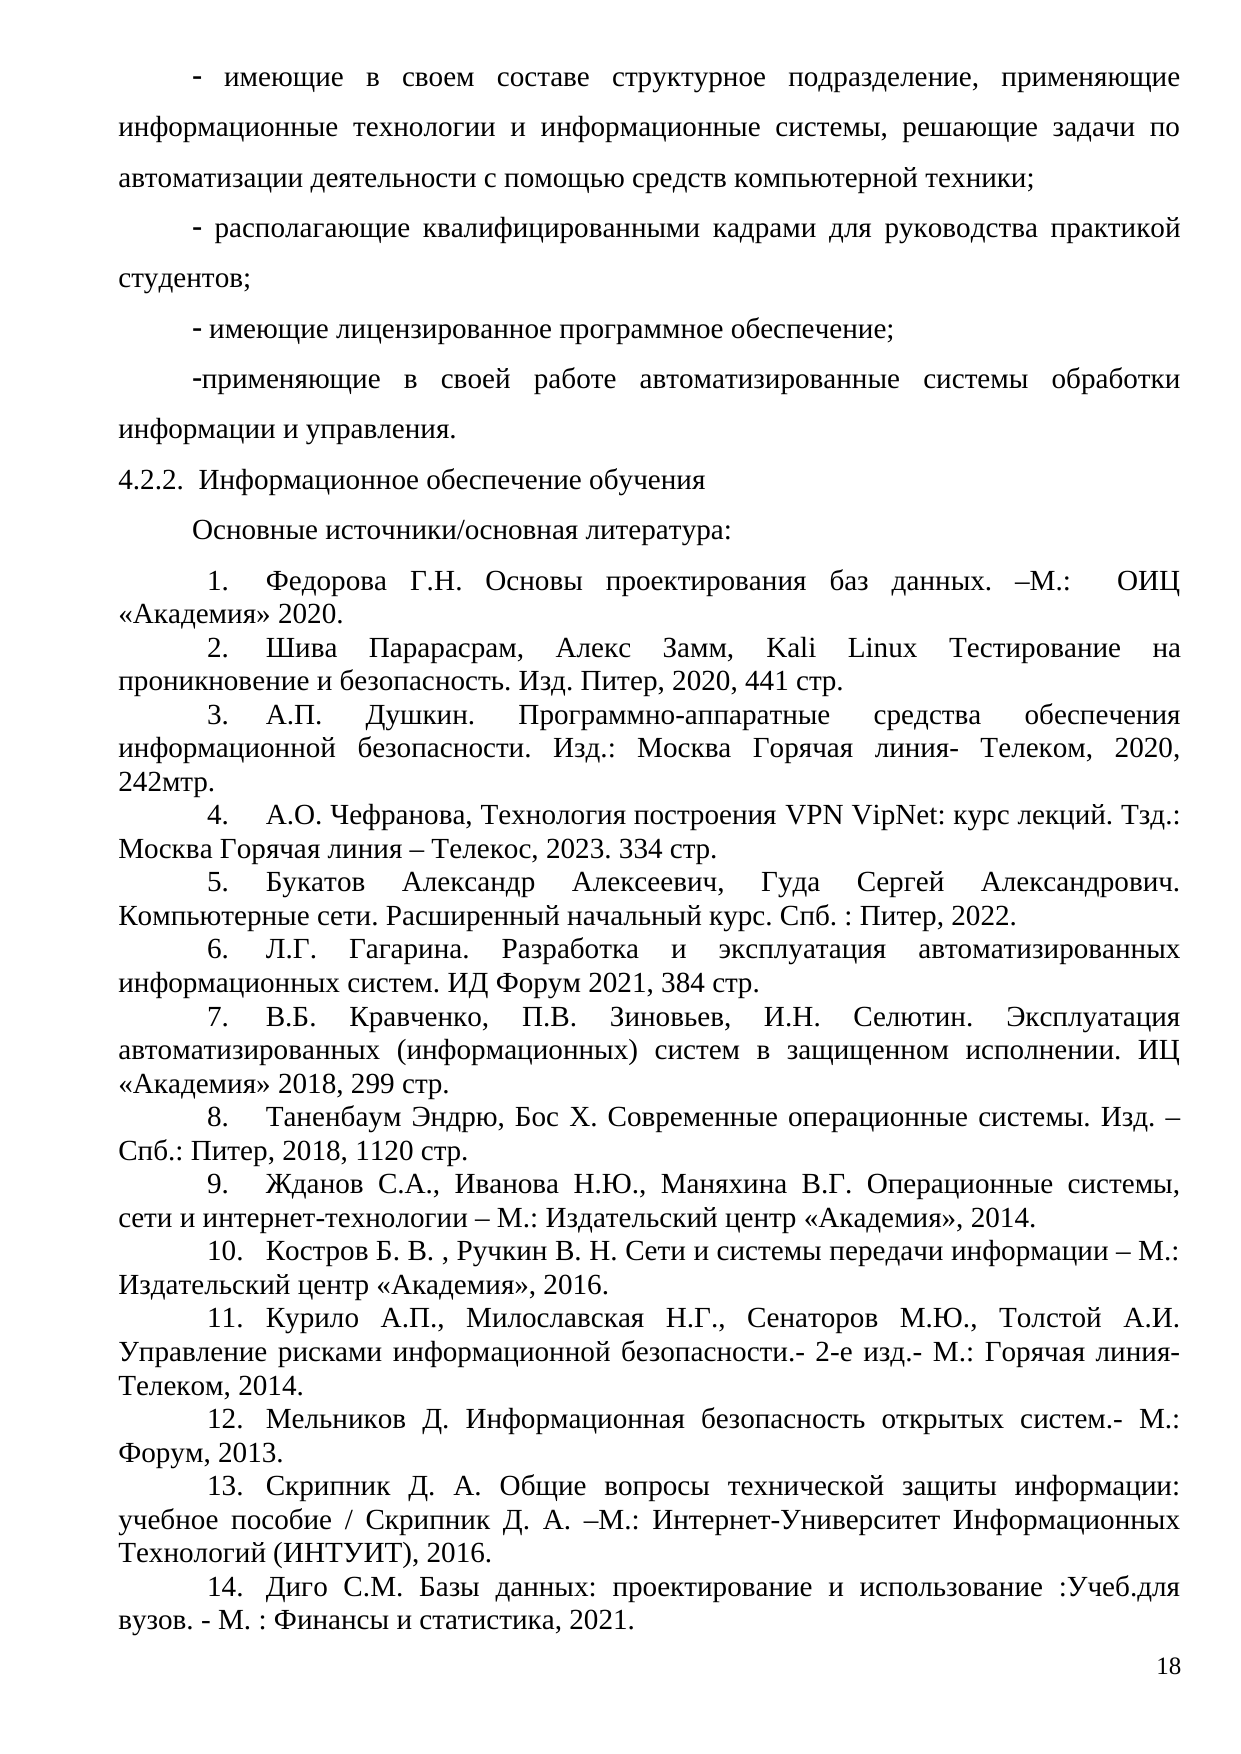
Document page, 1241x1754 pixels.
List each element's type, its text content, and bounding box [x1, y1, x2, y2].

text имеющие лицензированное программное обеспечение; [118, 311, 1181, 344]
list А.О. Чефранова, Технология построения VPN VipNet: курс лекций. Тзд.: Москва Горячая линия – Телекос, 2023. 334 стр. [118, 797, 1181, 864]
list Мельников Д. Информационная безопасность открытых систем.- М.: Форум, 2013. [118, 1401, 1181, 1468]
list В.Б. Кравченко, П.В. Зиновьев, И.Н. Селютин. Эксплуатация автоматизированных (информационных) систем в защищенном исполнении. ИЦ «Академия» 2018, 299 стр. [118, 999, 1181, 1099]
list Скрипник Д. А. Общие вопросы технической защиты информации: учебное пособие / Скрипник Д. А. –М.: Интернет-Университет Информационных Технологий (ИНТУИТ), 2016. [118, 1468, 1181, 1569]
list Костров Б. В. , Ручкин В. Н. Сети и системы передачи информации – М.: Издательский центр «Академия», 2016. [118, 1233, 1181, 1301]
list Федорова Г.Н. Основы проектирования баз данных. –М.: ОИЦ «Академия» 2020. [118, 563, 1181, 630]
list Л.Г. Гагарина. Разработка и эксплуатация автоматизированных информационных систем. ИД Форум 2021, 384 стр. [118, 932, 1181, 999]
list Шива Парарасрам, Алекс Замм, Kali Linux Тестирование на проникновение и безопасность. Изд. Питер, 2020, 441 стр. [118, 630, 1181, 697]
list Букатов Александр Алексеевич, Гуда Сергей Александрович. Компьютерные сети. Расширенный начальный курс. Спб. : Питер, 2022. [118, 864, 1181, 932]
list Таненбаум Эндрю, Бос Х. Современные операционные системы. Изд. – Спб.: Питер, 2018, 1120 стр. [118, 1099, 1181, 1166]
text применяющие в своей работе автоматизированные системы обработки информации и управления. [118, 361, 1181, 445]
list Курило А.П., Милославская Н.Г., Сенаторов М.Ю., Толстой А.И. Управление рисками информационной безопасности.- 2-е изд.- М.: Горячая линия-Телеком, 2014. [118, 1301, 1181, 1401]
text имеющие в своем составе структурное подразделение, применяющие информационные технологии и информационные системы, решающие задачи по автоматизации деятельности с помощью средств компьютерной техники; [118, 59, 1181, 193]
text располагающие квалифицированными кадрами для руководства практикой студентов; [118, 210, 1181, 294]
list Жданов С.А., Иванова Н.Ю., Маняхина В.Г. Операционные системы, сети и интернет-технологии – М.: Издательский центр «Академия», 2014. [118, 1166, 1181, 1233]
text Основные источники/основная литература: [118, 512, 1181, 546]
list Диго С.М. Базы данных: проектирование и использование :Учеб.для вузов. - М. : Финансы и статистика, 2021. [118, 1569, 1181, 1636]
list А.П. Душкин. Программно-аппаратные средства обеспечения информационной безопасности. Изд.: Москва Горячая линия- Телеком, 2020, 242мтр. [118, 697, 1181, 797]
subtitle 4.2.2. Информационное обеспечение обучения [118, 462, 1181, 496]
